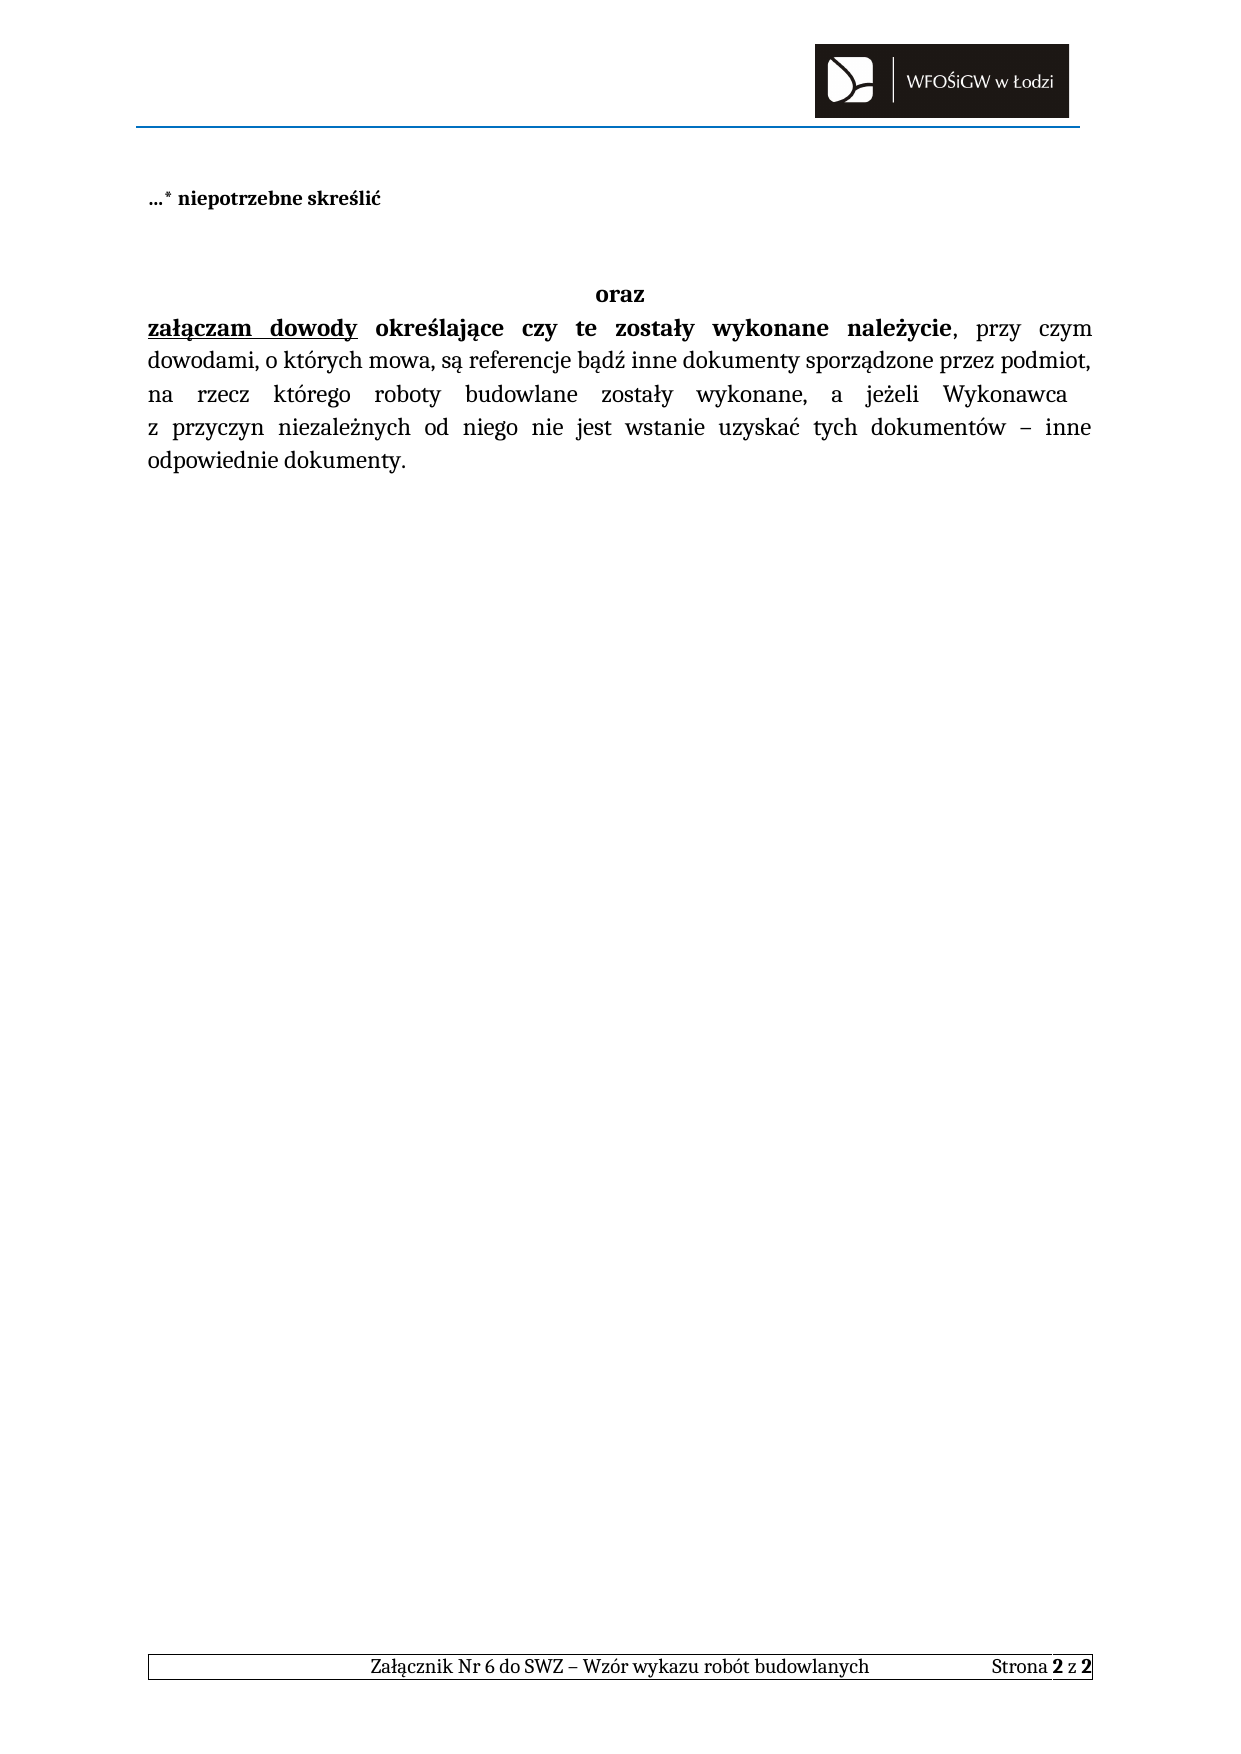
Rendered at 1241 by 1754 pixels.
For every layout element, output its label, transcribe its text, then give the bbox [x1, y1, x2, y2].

picture [815, 44, 1070, 118]
text oraz [148, 280, 1092, 309]
text załączam dowody określające czy te zostały wykonane należycie, przy czym dowodami, o których mowa, są referencje bądź inne dokumenty sporządzone przez podmiot, na rzecz którego roboty budowlane zostały wykonane, a jeżeli Wykonawca z przyczyn niezależnych od niego nie jest wstanie uzyskać tych dokumentów – inne odpowiednie dokumenty. [148, 313, 1092, 474]
text …* niepotrzebne skreślić [148, 187, 1092, 211]
